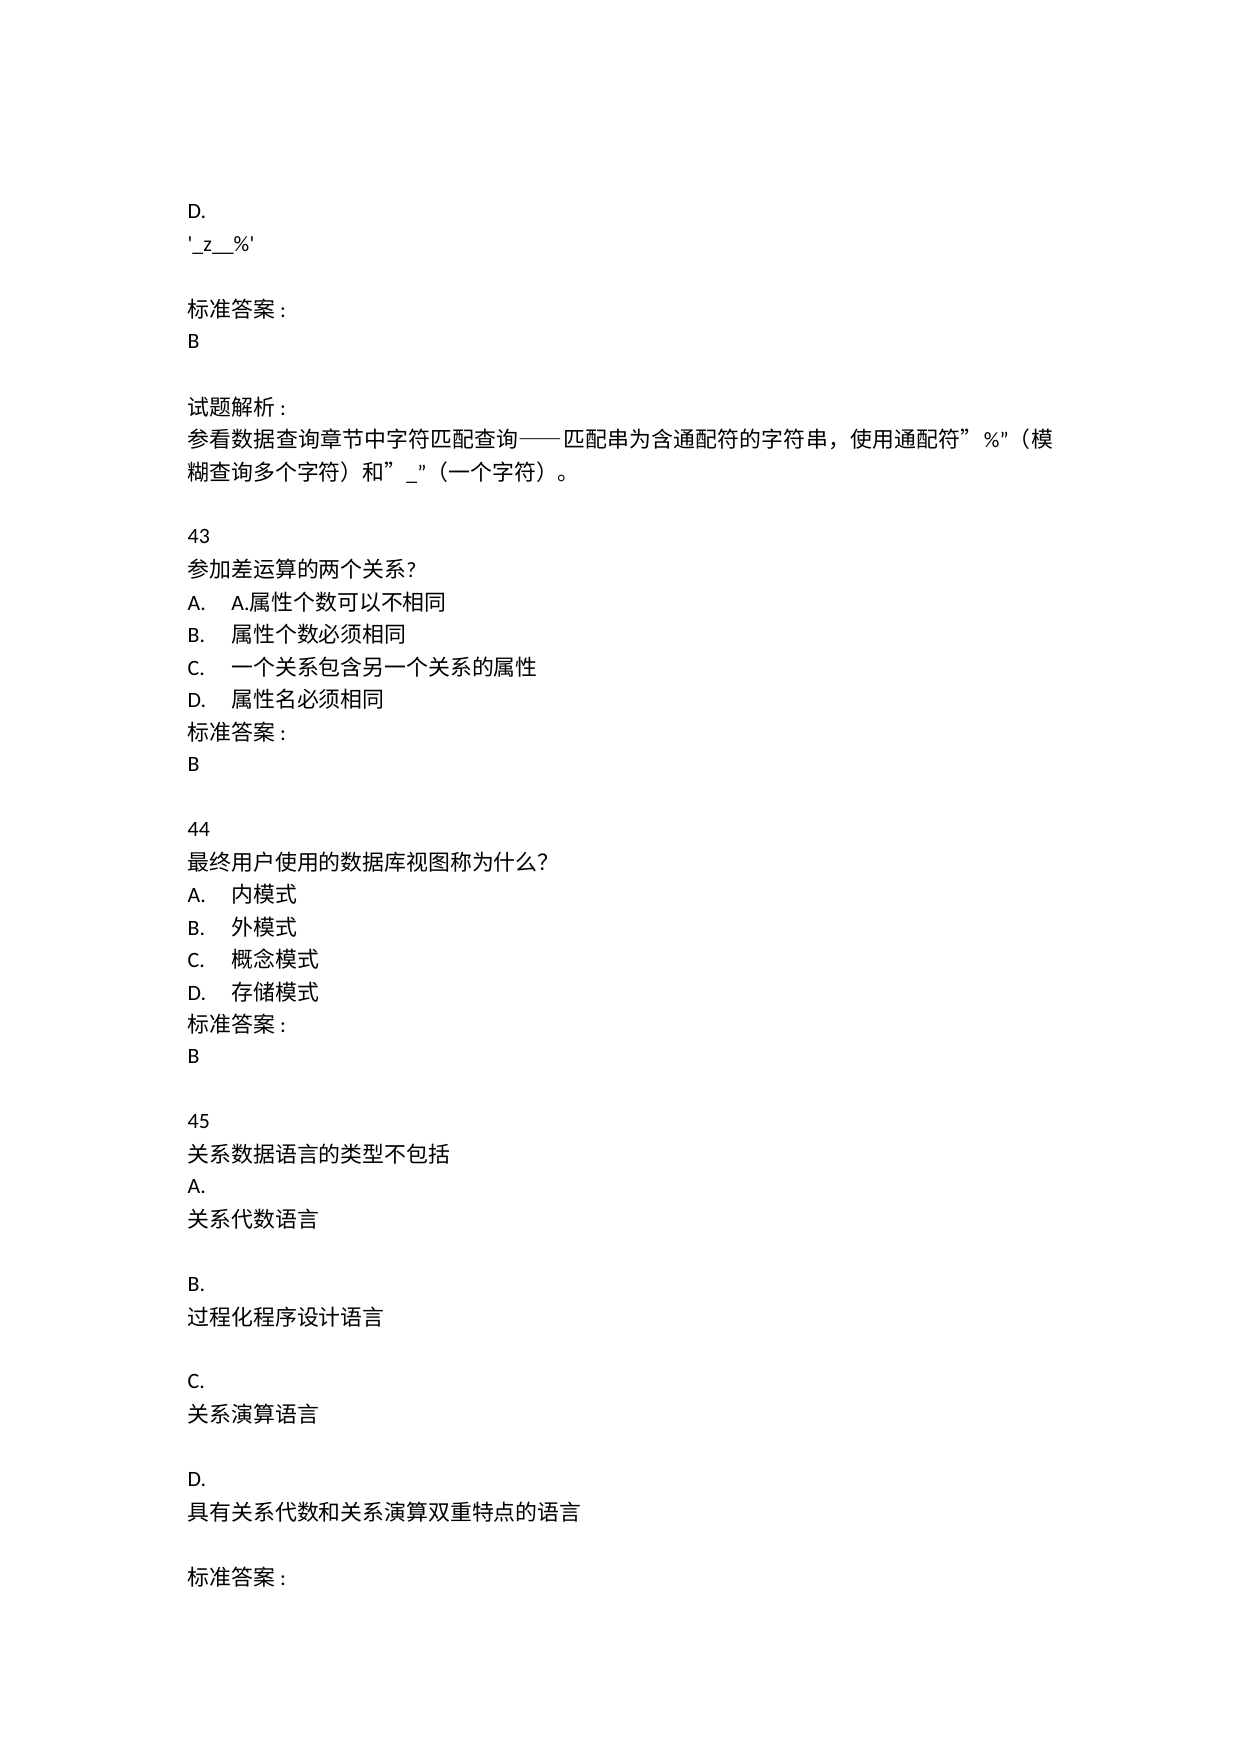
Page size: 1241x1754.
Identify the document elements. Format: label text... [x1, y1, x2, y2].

text 关系演算语言 [187, 1397, 1053, 1429]
text D. [187, 194, 1053, 227]
text '_z__%' [187, 227, 1053, 259]
text A. [187, 1169, 1053, 1202]
text B [187, 1039, 1053, 1072]
text 44 [187, 812, 1053, 844]
text B. 属性个数必须相同 [187, 617, 1053, 649]
text 最终用户使用的数据库视图称为什么？ [187, 844, 1053, 877]
text B. 外模式 [187, 909, 1053, 942]
text 标准答案 : [187, 292, 1053, 324]
text 参加差运算的两个关系? [187, 552, 1053, 584]
text 试题解析 : [187, 389, 1053, 422]
text A. 内模式 [187, 877, 1053, 909]
text D. [187, 1462, 1053, 1494]
text 关系代数语言 [187, 1202, 1053, 1234]
text 具有关系代数和关系演算双重特点的语言 [187, 1494, 1053, 1527]
text D. 存储模式 [187, 974, 1053, 1007]
text C. 概念模式 [187, 942, 1053, 974]
text B [187, 324, 1053, 357]
text 43 [187, 519, 1053, 552]
text C. [187, 1364, 1053, 1397]
text 过程化程序设计语言 [187, 1299, 1053, 1332]
text 关系数据语言的类型不包括 [187, 1137, 1053, 1169]
text 标准答案 : [187, 1559, 1053, 1592]
text B [187, 747, 1053, 779]
text 45 [187, 1104, 1053, 1137]
text B. [187, 1267, 1053, 1299]
text 参看数据查询章节中字符匹配查询——匹配串为含通配符的字符串，使用通配符”%”（模糊查询多个字符）和”_”（一个字符）。 [187, 422, 1053, 487]
text 标准答案 : [187, 714, 1053, 747]
text 标准答案 : [187, 1007, 1053, 1039]
text D. 属性名必须相同 [187, 682, 1053, 714]
text C. 一个关系包含另一个关系的属性 [187, 649, 1053, 682]
text A. A.属性个数可以不相同 [187, 584, 1053, 617]
